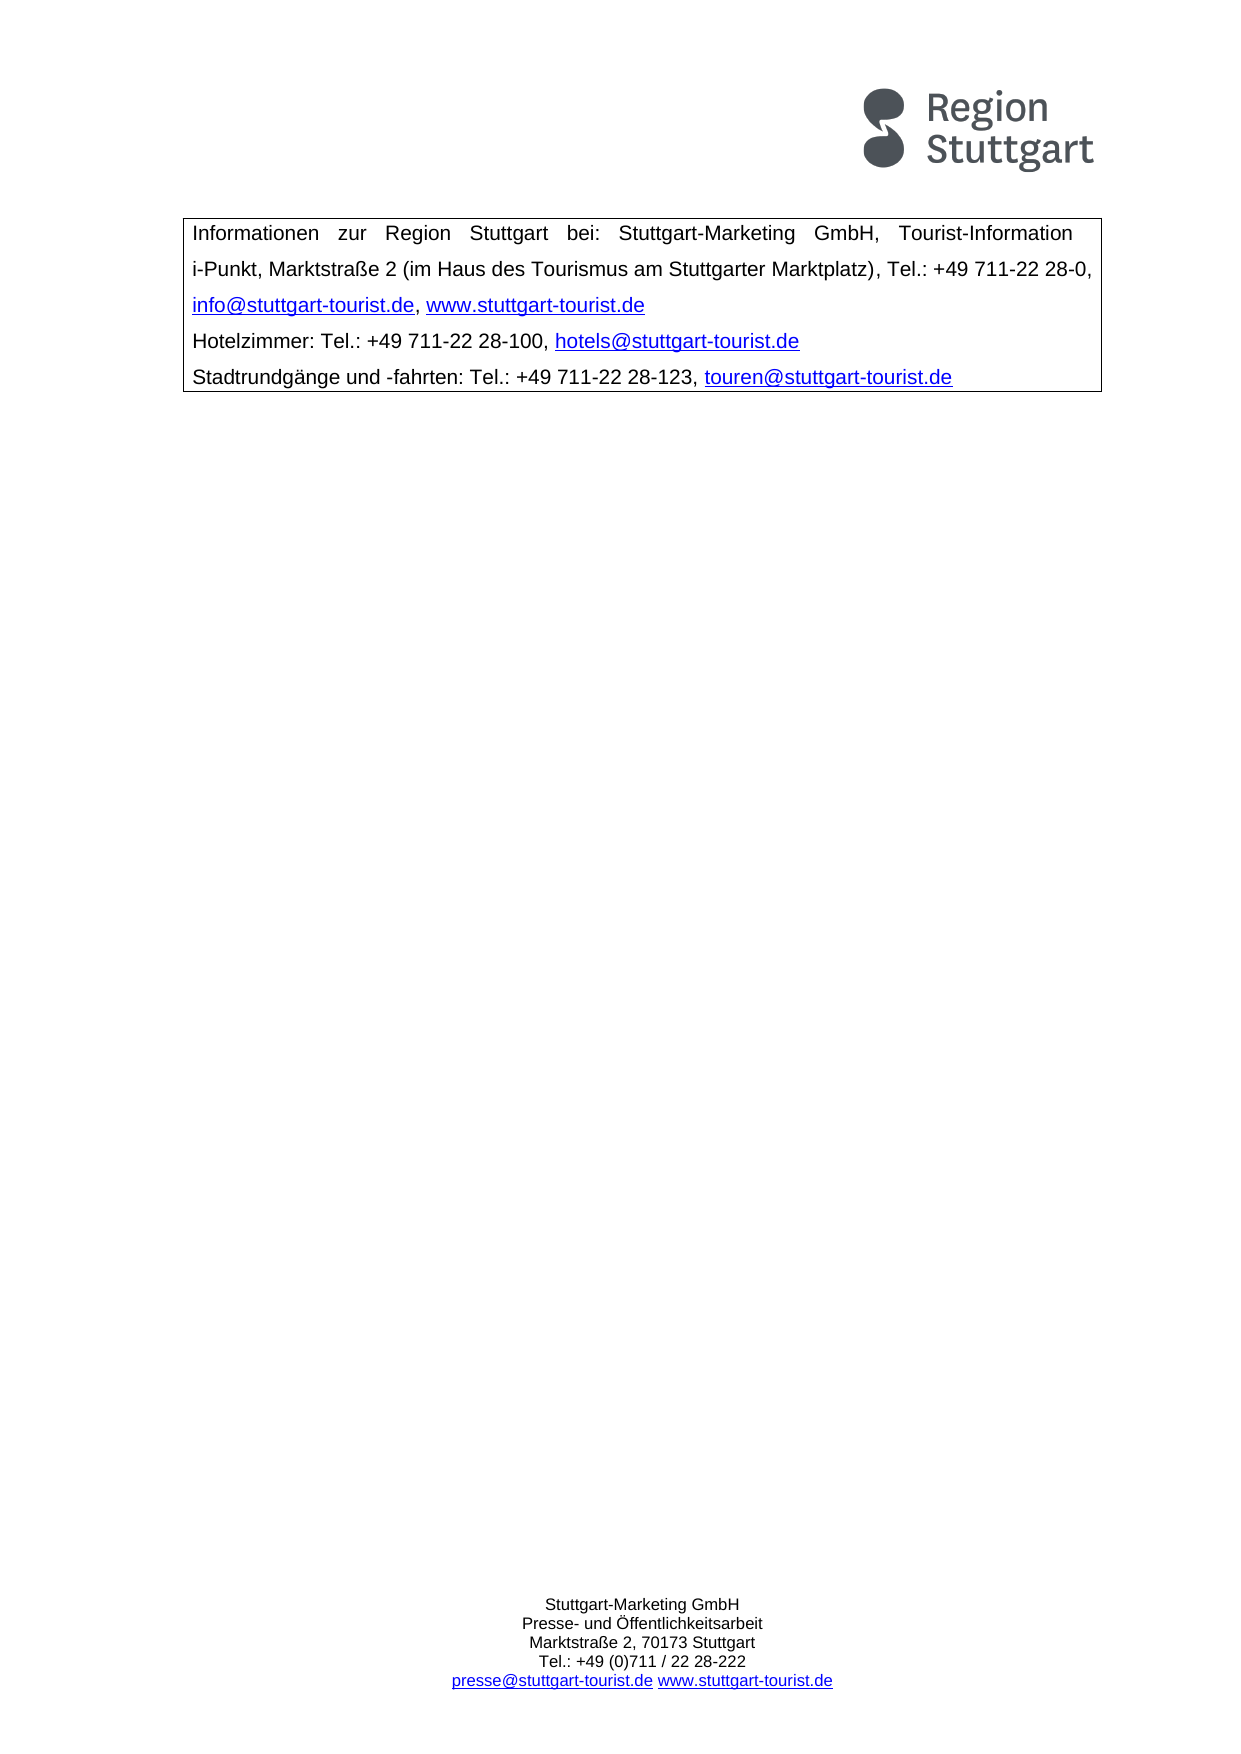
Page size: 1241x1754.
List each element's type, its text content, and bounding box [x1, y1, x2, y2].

text Hotelzimmer: Tel.: +49 711-22 28-100, hotels@stuttgart-tourist.de [184, 326, 1101, 353]
text Stadtrundgänge und -fahrten: Tel.: +49 711-22 28-123, touren@stuttgart-tourist.de [184, 362, 1101, 391]
picture [824, 58, 1120, 190]
text Informationen zur Region Stuttgart bei: Stuttgart-Marketing GmbH, Tourist-Information i-Punkt, Marktstraße 2 (im Haus des Tourismus am Stuttgarter Marktplatz), Tel.: +49 711-22 28-0, info@stuttgart-tourist.de, www.stuttgart-tourist.de [184, 219, 1101, 317]
